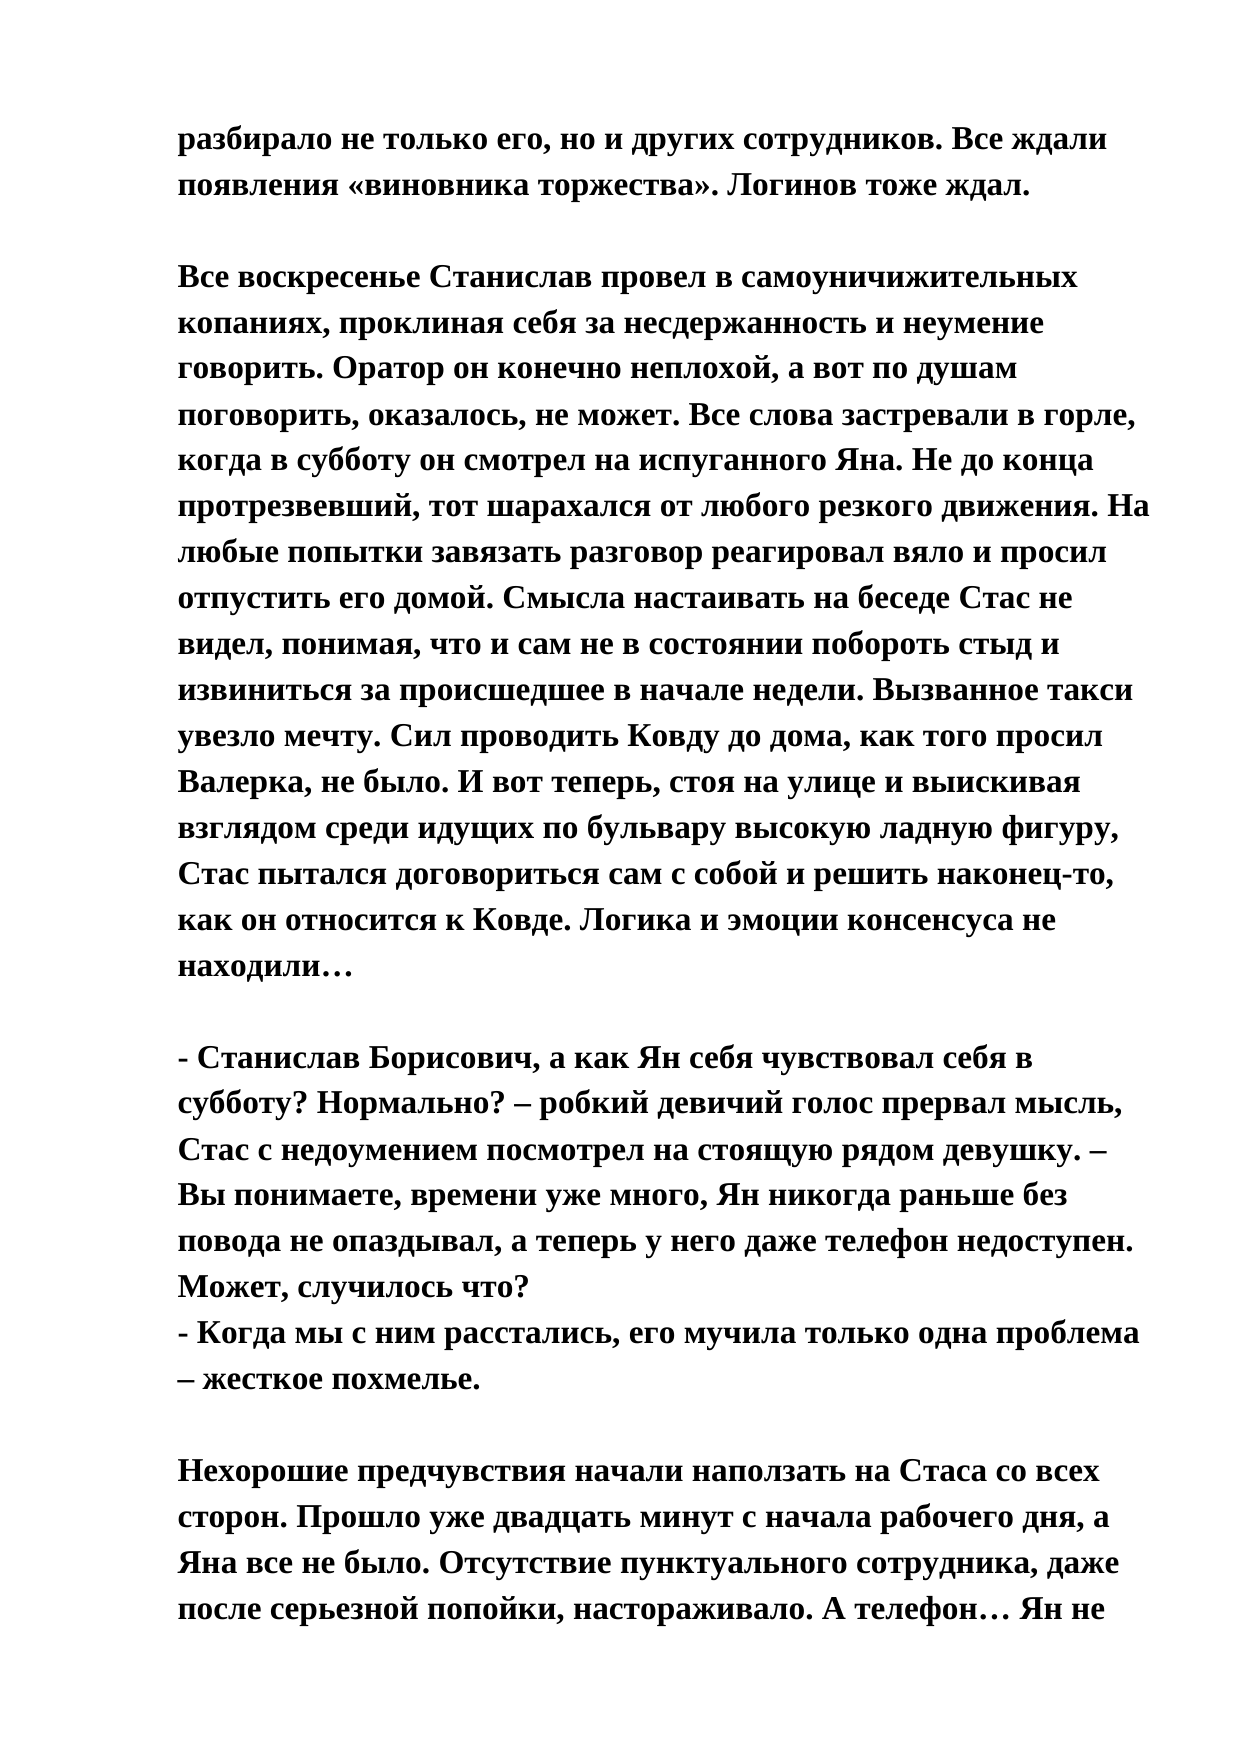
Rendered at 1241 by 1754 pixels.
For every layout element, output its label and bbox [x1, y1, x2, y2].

text [177, 118, 1152, 1626]
